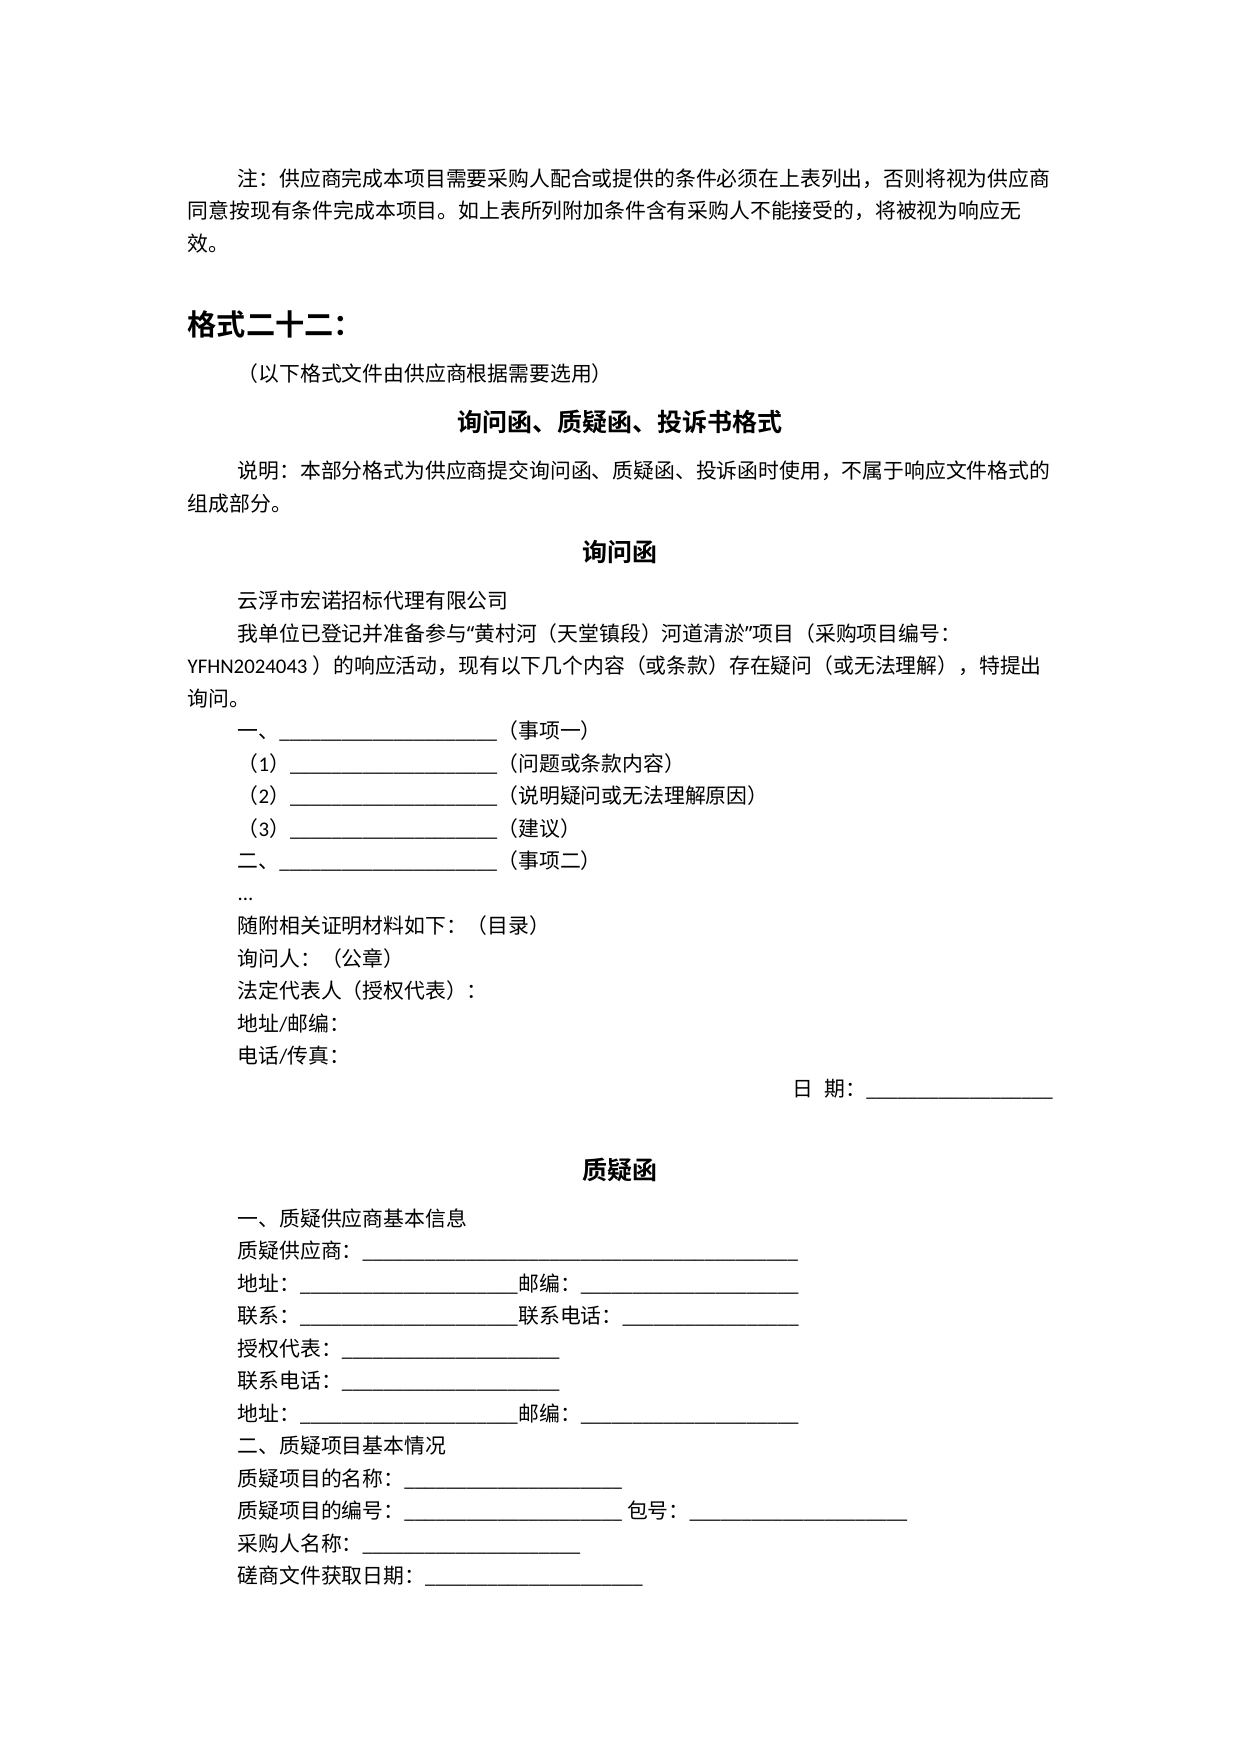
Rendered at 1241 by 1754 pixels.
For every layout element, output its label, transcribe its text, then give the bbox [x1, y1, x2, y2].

text 我单位已登记并准备参与“黄村河（天堂镇段）河道清淤”项目（采购项目编号：YFHN2024043 ）的响应活动，现有以下几个内容（或条款）存在疑问（或无法理解），特提出询问。 [187, 617, 1053, 714]
text 联系电话：_____________________ [187, 1364, 1053, 1397]
text （3）____________________（建议） [187, 812, 1053, 844]
text 格式二十二： [187, 292, 1053, 357]
text 质疑项目的编号：_____________________ 包号：_____________________ [187, 1494, 1053, 1527]
text 法定代表人（授权代表）： [187, 974, 1053, 1007]
text 云浮市宏诺招标代理有限公司 [187, 584, 1053, 617]
text 地址/邮编： [187, 1007, 1053, 1039]
text 磋商文件获取日期：_____________________ [187, 1559, 1053, 1592]
text 质疑函 [187, 1137, 1053, 1202]
text 随附相关证明材料如下：（目录） [187, 909, 1053, 942]
text 质疑供应商：__________________________________________ [187, 1234, 1053, 1267]
text （1）____________________（问题或条款内容） [187, 747, 1053, 779]
text 询问人：（公章） [187, 942, 1053, 974]
text 日 期：__________________ [187, 1072, 1053, 1104]
text 采购人名称：_____________________ [187, 1527, 1053, 1559]
text 询问函、质疑函、投诉书格式 [187, 389, 1053, 454]
text 一、质疑供应商基本信息 [187, 1202, 1053, 1234]
text 授权代表：_____________________ [187, 1332, 1053, 1364]
text 电话/传真： [187, 1039, 1053, 1072]
text 地址：_____________________邮编：_____________________ [187, 1267, 1053, 1299]
text （以下格式文件由供应商根据需要选用） [187, 357, 1053, 389]
text 一、_____________________（事项一） [187, 714, 1053, 747]
text 注：供应商完成本项目需要采购人配合或提供的条件必须在上表列出，否则将视为供应商同意按现有条件完成本项目。如上表所列附加条件含有采购人不能接受的，将被视为响应无效。 [187, 162, 1053, 259]
text 二、质疑项目基本情况 [187, 1429, 1053, 1462]
text 二、_____________________（事项二） [187, 844, 1053, 877]
text 地址：_____________________邮编：_____________________ [187, 1397, 1053, 1429]
text 询问函 [187, 519, 1053, 584]
text 说明：本部分格式为供应商提交询问函、质疑函、投诉函时使用，不属于响应文件格式的组成部分。 [187, 454, 1053, 519]
text 联系：_____________________联系电话：_________________ [187, 1299, 1053, 1332]
text （2）____________________（说明疑问或无法理解原因） [187, 779, 1053, 812]
text ... [187, 877, 1053, 909]
text 质疑项目的名称：_____________________ [187, 1462, 1053, 1494]
